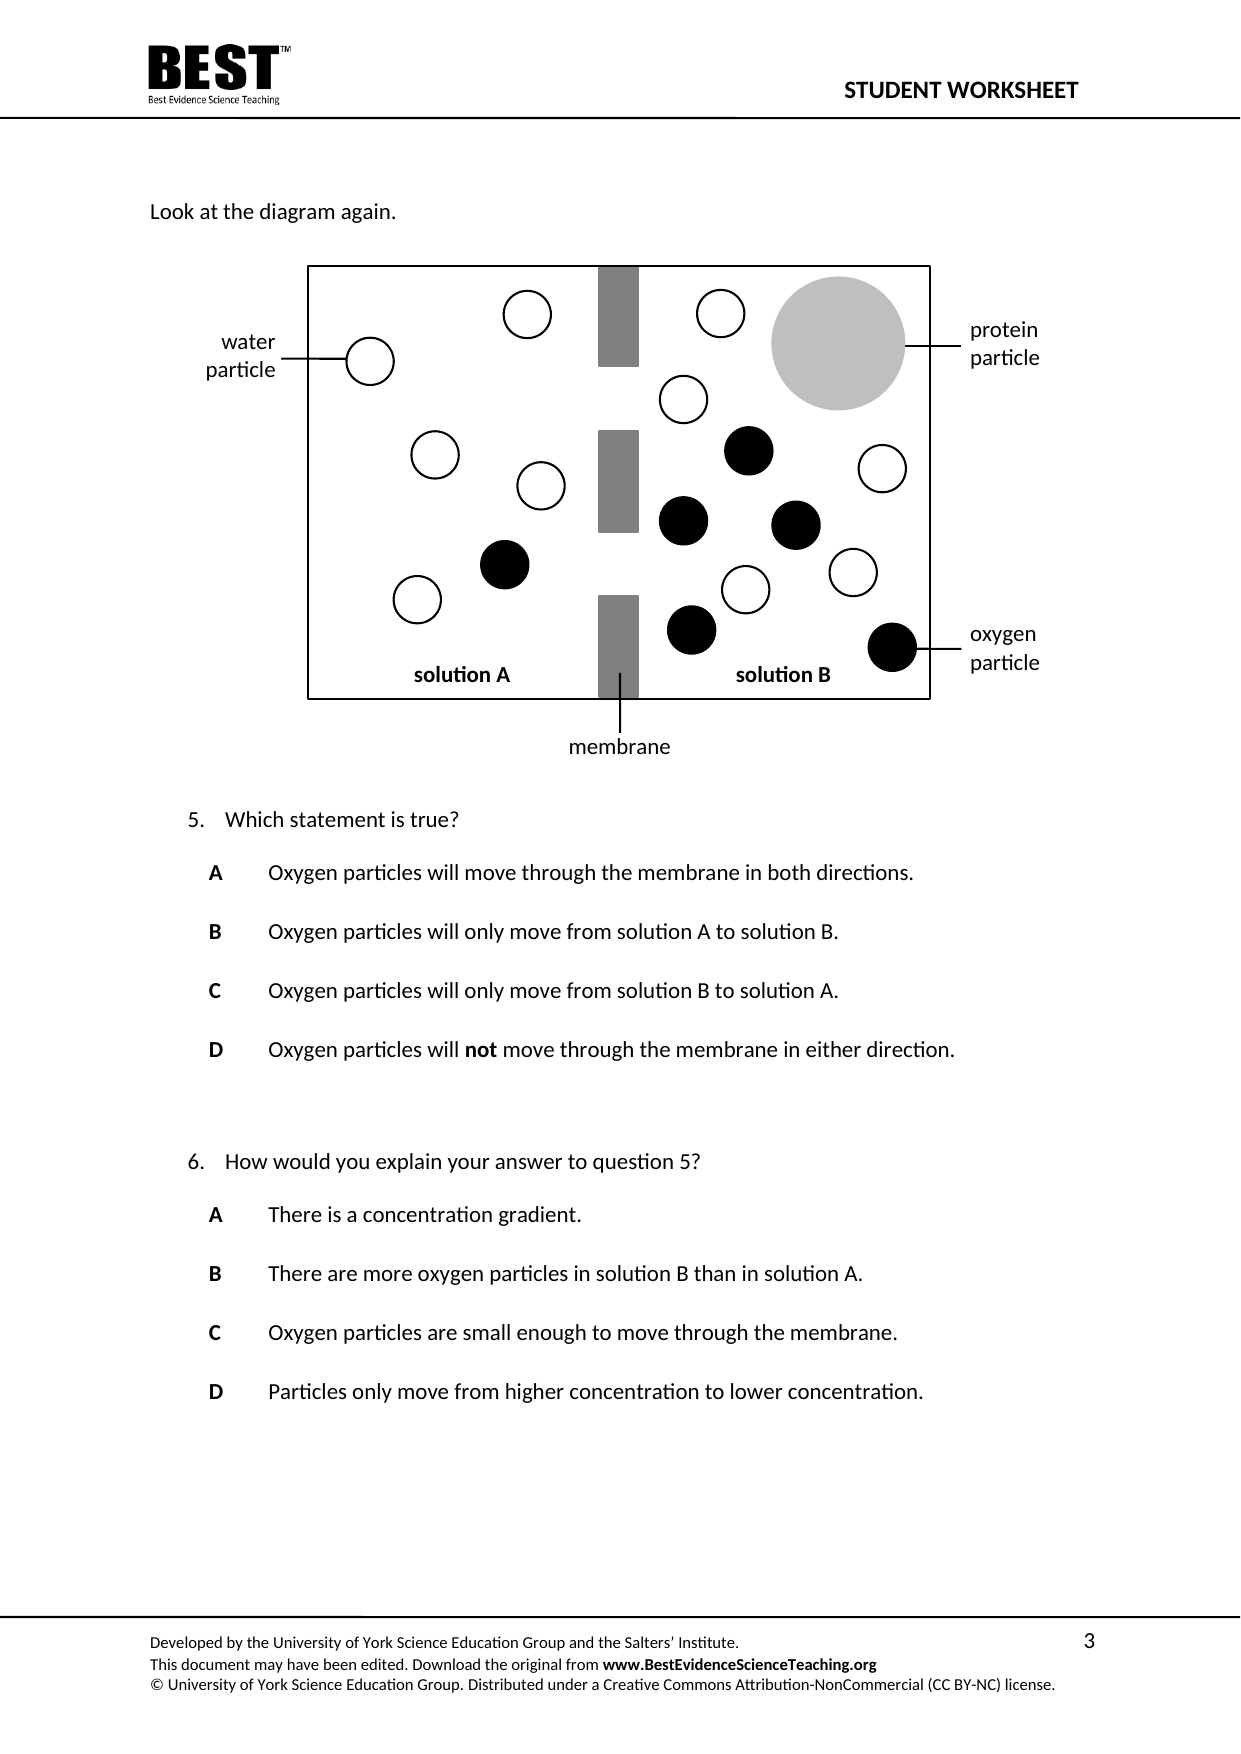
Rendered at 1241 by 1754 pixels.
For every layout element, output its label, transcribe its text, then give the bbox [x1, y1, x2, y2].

table_cell Oxygen particles will not move through the membrane in either direction. [257, 1035, 1078, 1094]
table_cell Oxygen particles will only move from solution B to solution A. [257, 976, 1078, 1035]
table_cell D [197, 1377, 257, 1436]
table_header Oxygen particles will move through the membrane in both directions. [257, 858, 1078, 917]
table_cell Oxygen particles will only move from solution A to solution B. [257, 917, 1078, 976]
table_cell C [197, 976, 257, 1035]
table_cell Particles only move from higher concentration to lower concentration. [257, 1377, 1078, 1436]
list Which statement is true? [187, 805, 1090, 833]
table_header A [197, 858, 257, 917]
table_cell D [197, 1035, 257, 1094]
table_cell B [197, 917, 257, 976]
table_cell There are more oxygen particles in solution B than in solution A. [257, 1259, 1078, 1318]
picture [148, 44, 291, 105]
table_header A [197, 1200, 257, 1259]
text Look at the diagram again. [150, 197, 1090, 225]
table_cell C [197, 1318, 257, 1377]
table_cell Oxygen particles are small enough to move through the membrane. [257, 1318, 1078, 1377]
list How would you explain your answer to question 5? [187, 1147, 1090, 1175]
table_cell B [197, 1259, 257, 1318]
table_header There is a concentration gradient. [257, 1200, 1078, 1259]
